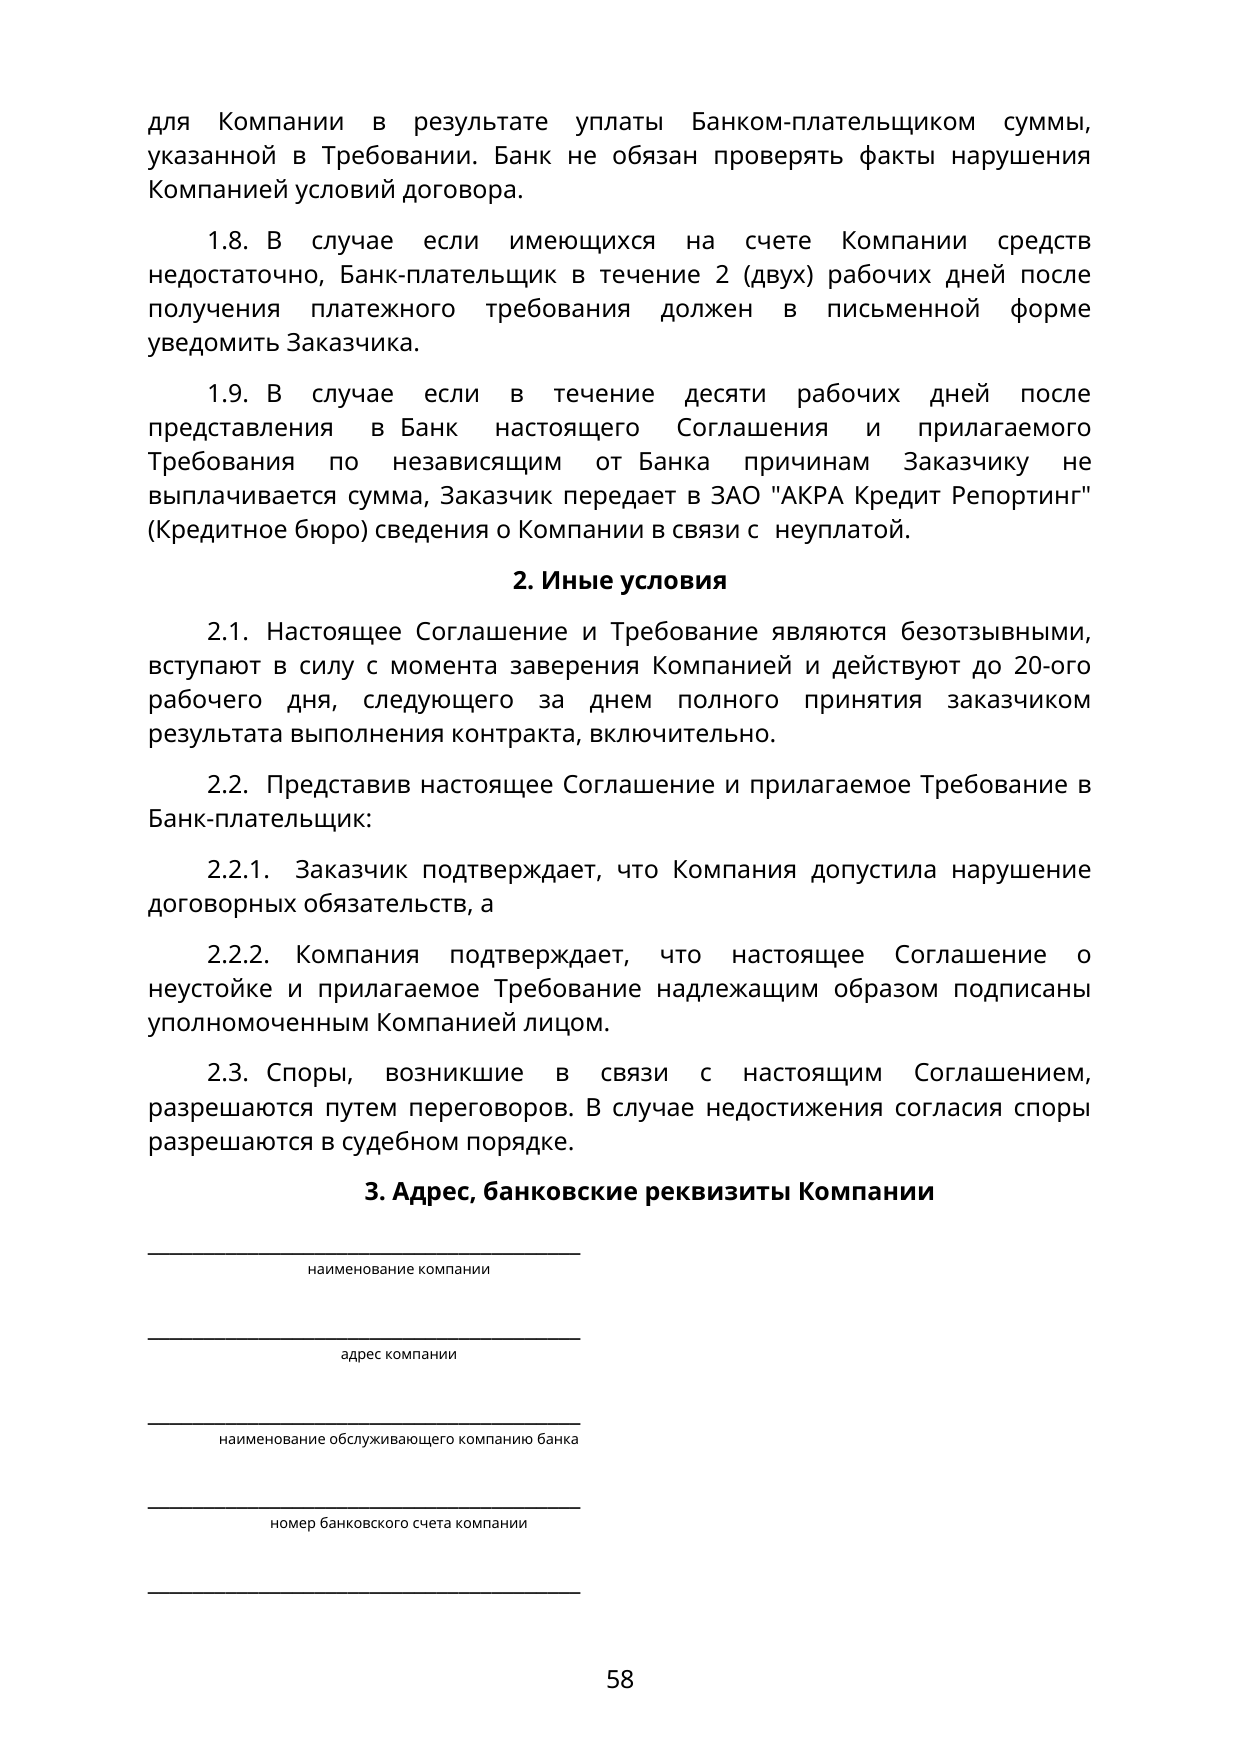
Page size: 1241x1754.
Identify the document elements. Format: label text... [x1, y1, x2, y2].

text _______________________________________ [148, 1394, 1092, 1428]
text 2.2.1. Заказчик подтверждает, что Компания допустила нарушение договорных обязательств, а [148, 851, 1092, 919]
text 1.9. В случае если в течение десяти рабочих дней после представления в Банк настоящего Соглашения и прилагаемого Требования по независящим от Банка причинам Заказчику не выплачивается сумма, Заказчик передает в ЗАО "АКРА Кредит Репортинг" (Кредитное бюро) сведения о Компании в связи с неуплатой. [148, 375, 1092, 546]
text наименование компании [148, 1259, 650, 1293]
text 1.8. В случае если имеющихся на счете Компании средств недостаточно, Банк-плательщик в течение 2 (двух) рабочих дней после получения платежного требования должен в письменной форме уведомить Заказчика. [148, 222, 1092, 359]
text 2.1. Настоящее Соглашение и Требование являются безотзывными, вступают в силу с момента заверения Компанией и действуют до 20-ого рабочего дня, следующего за днем полного принятия заказчиком результата выполнения контракта, включительно. [148, 614, 1092, 750]
text 2.2. Представив настоящее Соглашение и прилагаемое Требование в Банк-плательщик: [148, 767, 1092, 835]
text номер банковского счета компании [148, 1513, 650, 1547]
text адрес компании [148, 1343, 650, 1378]
text 2.2.2. Компания подтверждает, что настоящее Соглашение о неустойке и прилагаемое Требование надлежащим образом подписаны уполномоченным Компанией лицом. [148, 936, 1092, 1038]
text наименование обслуживающего компанию банка [148, 1428, 650, 1462]
text _______________________________________ [148, 1225, 1092, 1259]
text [148, 103, 1092, 206]
text 2.3. Споры, возникшие в связи с настоящим Соглашением, разрешаются путем переговоров. В случае недостижения согласия споры разрешаются в судебном порядке. [148, 1055, 1092, 1157]
text 3. Адрес, банковские реквизиты Компании [148, 1174, 1092, 1208]
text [148, 1564, 1092, 1598]
text 2. Иные условия [148, 563, 1092, 597]
text _______________________________________ [148, 1479, 1092, 1513]
text _______________________________________ [148, 1309, 1092, 1343]
